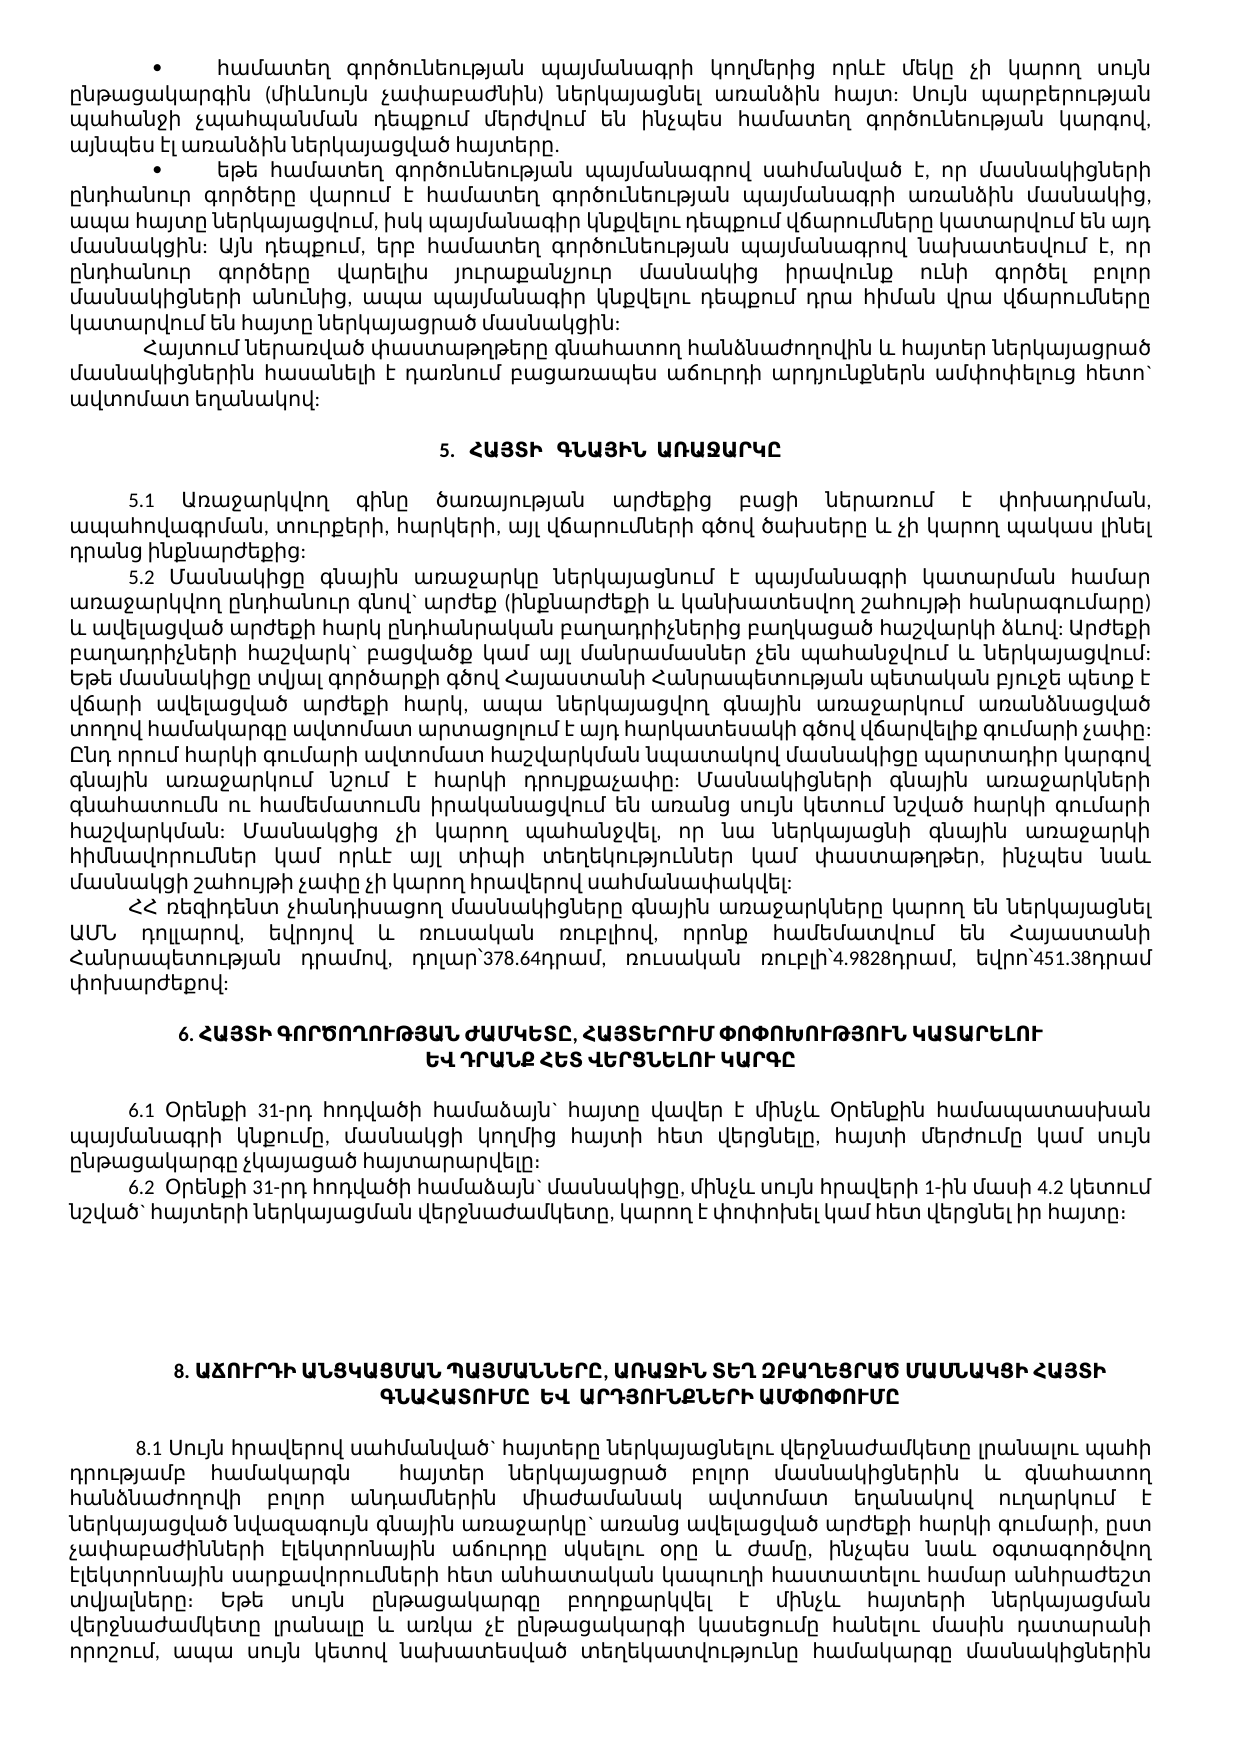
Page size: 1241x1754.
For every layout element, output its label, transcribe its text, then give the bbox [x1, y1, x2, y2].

text ԵՎ ԴՐԱՆՔ ՀԵՏ ՎԵՐՑՆԵԼՈՒ ԿԱՐԳԸ [69, 1047, 1152, 1072]
text 6.2 Օրենքի 31-րդ հոդվածի համաձայն` մասնակիցը, մինչև սույն հրավերի 1-ին մասի 4.2 կետում նշված` հայտերի ներկայացման վերջնաժամկետը, կարող է փոփոխել կամ հետ վերցնել իր հայտը։ [69, 1174, 1152, 1225]
text 5.1 Առաջարկվող գինը ծառայության արժեքից բացի ներառում է փոխադրման, ապահովագրման, տուրքերի, հարկերի, այլ վճարումների գծով ծախսերը և չի կարող պակաս լինել դրանց ինքնարժեքից: [69, 488, 1152, 564]
list եթե համատեղ գործունեության պայմանագրով սահմանված է, որ մասնակիցների ընդհանուր գործերը վարում է համատեղ գործունեության պայմանագրի առանձին մասնակից, ապա հայտը ներկայացվում, իսկ պայմանագիր կնքվելու դեպքում վճարումները կատարվում են այդ մասնակցին: Այն դեպքում, երբ համատեղ գործունեության պայմանագրով նախատեսվում է, որ ընդհանուր գործերը վարելիս յուրաքանչյուր մասնակից իրավունք ունի գործել բոլոր մասնակիցների անունից, ապա պայմանագիր կնքվելու դեպքում դրա հիման վրա վճարումները կատարվում են հայտը ներկայացրած մասնակցին: [69, 157, 1152, 335]
text 6. ՀԱՅՏԻ ԳՈՐԾՈՂՈՒԹՅԱՆ ԺԱՄԿԵՏԸ, ՀԱՅՏԵՐՈՒՄ ՓՈՓՈԽՈՒԹՅՈՒՆ ԿԱՏԱՐԵԼՈՒ [69, 1021, 1152, 1047]
text 8. ԱՃՈՒՐԴԻ ԱՆՑԿԱՑՄԱՆ ՊԱՅՄԱՆՆԵՐԸ, ԱՌԱՋԻՆ ՏԵՂ ԶԲԱՂԵՑՐԱԾ ՄԱՍՆԱԿՑԻ ՀԱՅՏԻ [69, 1358, 1152, 1384]
list համատեղ գործունեության պայմանագրի կողմերից որևէ մեկը չի կարող սույն ընթացակարգին (միևնույն չափաբաժնին) ներկայացնել առանձին հայտ: Սույն պարբերության պահանջի չպահպանման դեպքում մերժվում են ինչպես համատեղ գործունեության կարգով, այնպես էլ առանձին ներկայացված հայտերը. [69, 56, 1152, 157]
text ԳՆԱՀԱՏՈՒՄԸ ԵՎ ԱՐԴՅՈՒՆՔՆԵՐԻ ԱՄՓՈՓՈՒՄԸ [69, 1384, 1152, 1409]
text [69, 1435, 1152, 1663]
text 6.1 Օրենքի 31-րդ հոդվածի համաձայն` հայտը վավեր է մինչև Օրենքին համապատասխան պայմանագրի կնքումը, մասնակցի կողմից հայտի հետ վերցնելը, հայտի մերժումը կամ սույն ընթացակարգը չկայացած հայտարարվելը։ [69, 1098, 1152, 1174]
text ՀՀ ռեզիդենտ չհանդիսացող մասնակիցները գնային առաջարկները կարող են ներկայացնել ԱՄՆ դոլլարով, եվրոյով և ռուսական ռուբլիով, որոնք համեմատվում են Հայաստանի Հանրապետության դրամով, դոլար՝378.64դրամ, ռուսական ռուբլի՝4.9828դրամ, եվրո՝451.38դրամ փոխարժեքով: [69, 894, 1152, 996]
text 5.2 Մասնակիցը գնային առաջարկը ներկայացնում է պայմանագրի կատարման համար առաջարկվող ընդհանուր գնով` արժեք (ինքնարժեքի և կանխատեսվող շահույթի հանրագումարը) և ավելացված արժեքի հարկ ընդհանրական բաղադրիչներից բաղկացած հաշվարկի ձևով: Արժեքի բաղադրիչների հաշվարկ` բացվածք կամ այլ մանրամասներ չեն պահանջվում և ներկայացվում: Եթե մասնակիցը տվյալ գործարքի գծով Հայաստանի Հանրապետության պետական բյուջե պետք է վճարի ավելացված արժեքի հարկ, ապա ներկայացվող գնային առաջարկում առանձնացված տողով համակարգը ավտոմատ արտացոլում է այդ հարկատեսակի գծով վճարվելիք գումարի չափը: Ընդ որում հարկի գումարի ավտոմատ հաշվարկման նպատակով մասնակիցը պարտադիր կարգով գնային առաջարկում նշում է հարկի դրույքաչափը: Մասնակիցների գնային առաջարկների գնահատումն ու համեմատումն իրականացվում են առանց սույն կետում նշված հարկի գումարի հաշվարկման: Մասնակցից չի կարող պահանջվել, որ նա ներկայացնի գնային առաջարկի հիմնավորումներ կամ որևէ այլ տիպի տեղեկություններ կամ փաստաթղթեր, ինչպես նաև մասնակցի շահույթի չափը չի կարող հրավերով սահմանափակվել: [69, 564, 1152, 894]
text 5. ՀԱՅՏԻ ԳՆԱՅԻՆ ԱՌԱՋԱՐԿԸ [69, 437, 1152, 462]
text Հայտում ներառված փաստաթղթերը գնահատող հանձնաժողովին և հայտեր ներկայացրած մասնակիցներին հասանելի է դառնում բացառապես աճուրդի արդյունքներն ամփոփելուց հետո` ավտոմատ եղանակով: [69, 335, 1152, 411]
